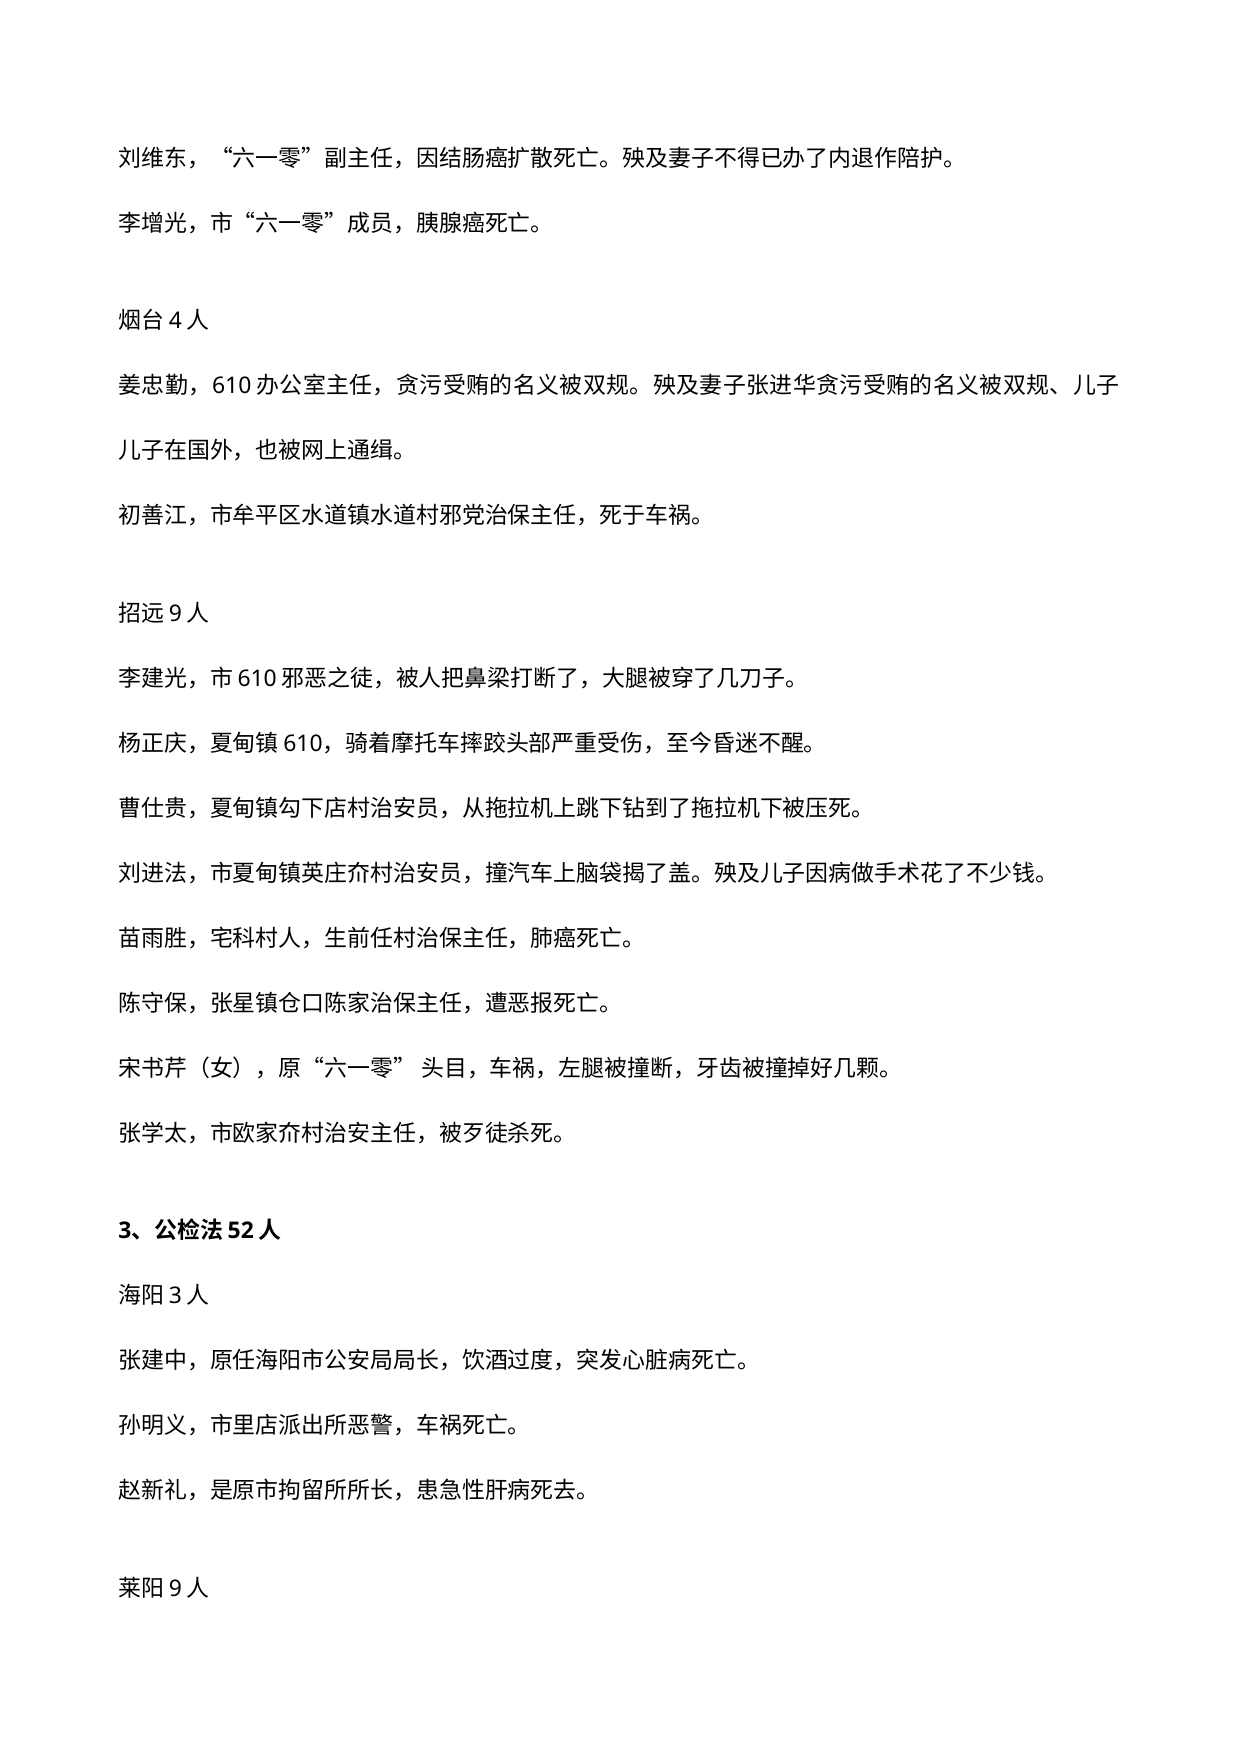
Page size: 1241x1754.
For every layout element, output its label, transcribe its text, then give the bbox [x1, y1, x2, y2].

text 刘进法，市夏甸镇英庄夼村治安员，撞汽车上脑袋揭了盖。殃及儿子因病做手术花了不少钱。 [118, 838, 1122, 903]
text 招远9人 [118, 578, 1122, 643]
text 李增光，市“六一零”成员，胰腺癌死亡。 [118, 188, 1122, 253]
text 陈守保，张星镇仓口陈家治保主任，遭恶报死亡。 [118, 968, 1122, 1033]
text 莱阳9人 [118, 1553, 1122, 1618]
text 孙明义，市里店派出所恶警，车祸死亡。 [118, 1391, 1122, 1456]
text 宋书芹（女），原“六一零” 头目，车祸，左腿被撞断，牙齿被撞掉好几颗。 [118, 1033, 1122, 1098]
text 赵新礼，是原市拘留所所长，患急性肝病死去。 [118, 1456, 1122, 1521]
text 张建中，原任海阳市公安局局长，饮酒过度，突发心脏病死亡。 [118, 1326, 1122, 1391]
text 姜忠勤，610办公室主任，贪污受贿的名义被双规。殃及妻子张进华贪污受贿的名义被双规、儿子儿子在国外，也被网上通缉。 [118, 351, 1122, 481]
text 海阳3人 [118, 1261, 1122, 1326]
text 初善江，市牟平区水道镇水道村邪党治保主任，死于车祸。 [118, 481, 1122, 546]
text 苗雨胜，宅科村人，生前任村治保主任，肺癌死亡。 [118, 903, 1122, 968]
text 张学太，市欧家夼村治安主任，被歹徒杀死。 [118, 1098, 1122, 1163]
text 烟台4人 [118, 286, 1122, 351]
text 刘维东，“六一零”副主任，因结肠癌扩散死亡。殃及妻子不得已办了内退作陪护。 [118, 123, 1122, 188]
text 3、公检法52人 [118, 1196, 1122, 1261]
text 曹仕贵，夏甸镇勾下店村治安员，从拖拉机上跳下钻到了拖拉机下被压死。 [118, 773, 1122, 838]
text 李建光，市610邪恶之徒，被人把鼻梁打断了，大腿被穿了几刀子。 [118, 643, 1122, 708]
text 杨正庆，夏甸镇610，骑着摩托车摔跤头部严重受伤，至今昏迷不醒。 [118, 708, 1122, 773]
